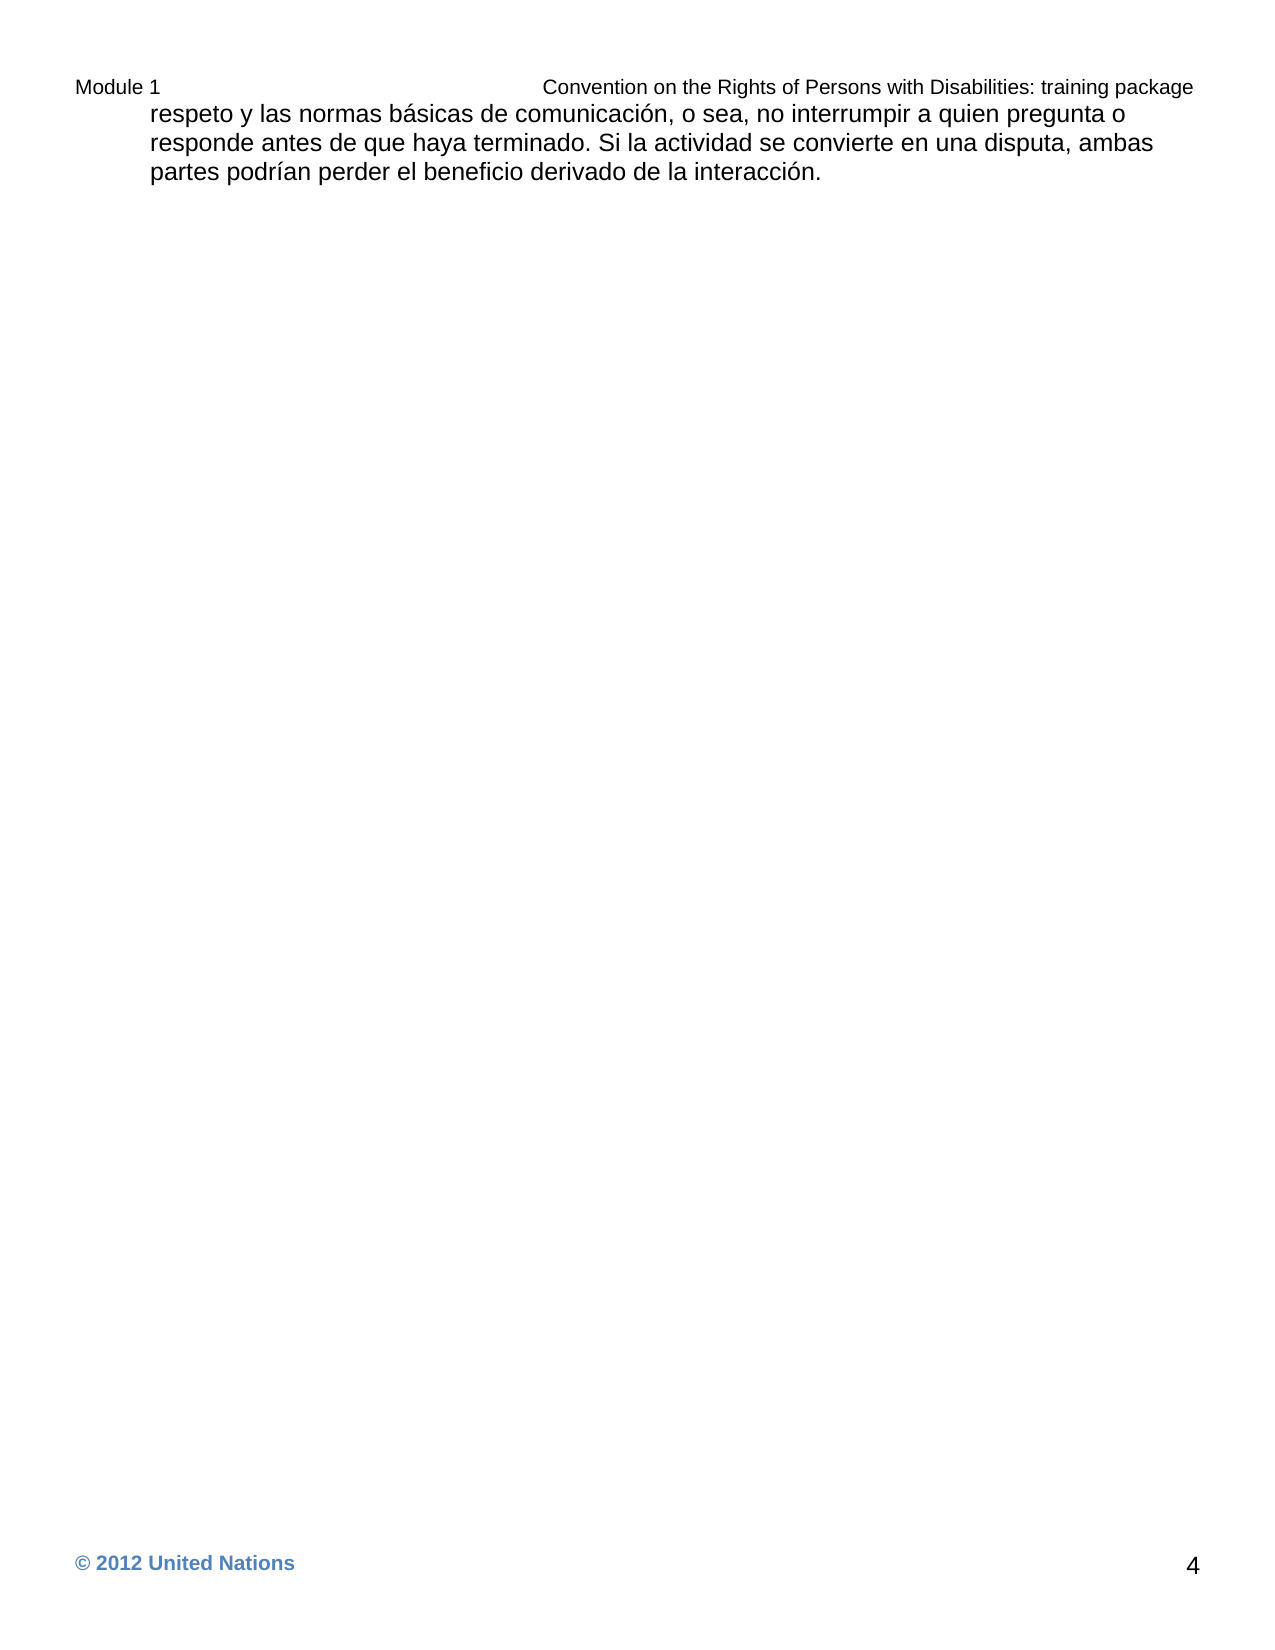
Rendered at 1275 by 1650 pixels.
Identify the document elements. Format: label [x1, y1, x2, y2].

list [112, 99, 1200, 185]
